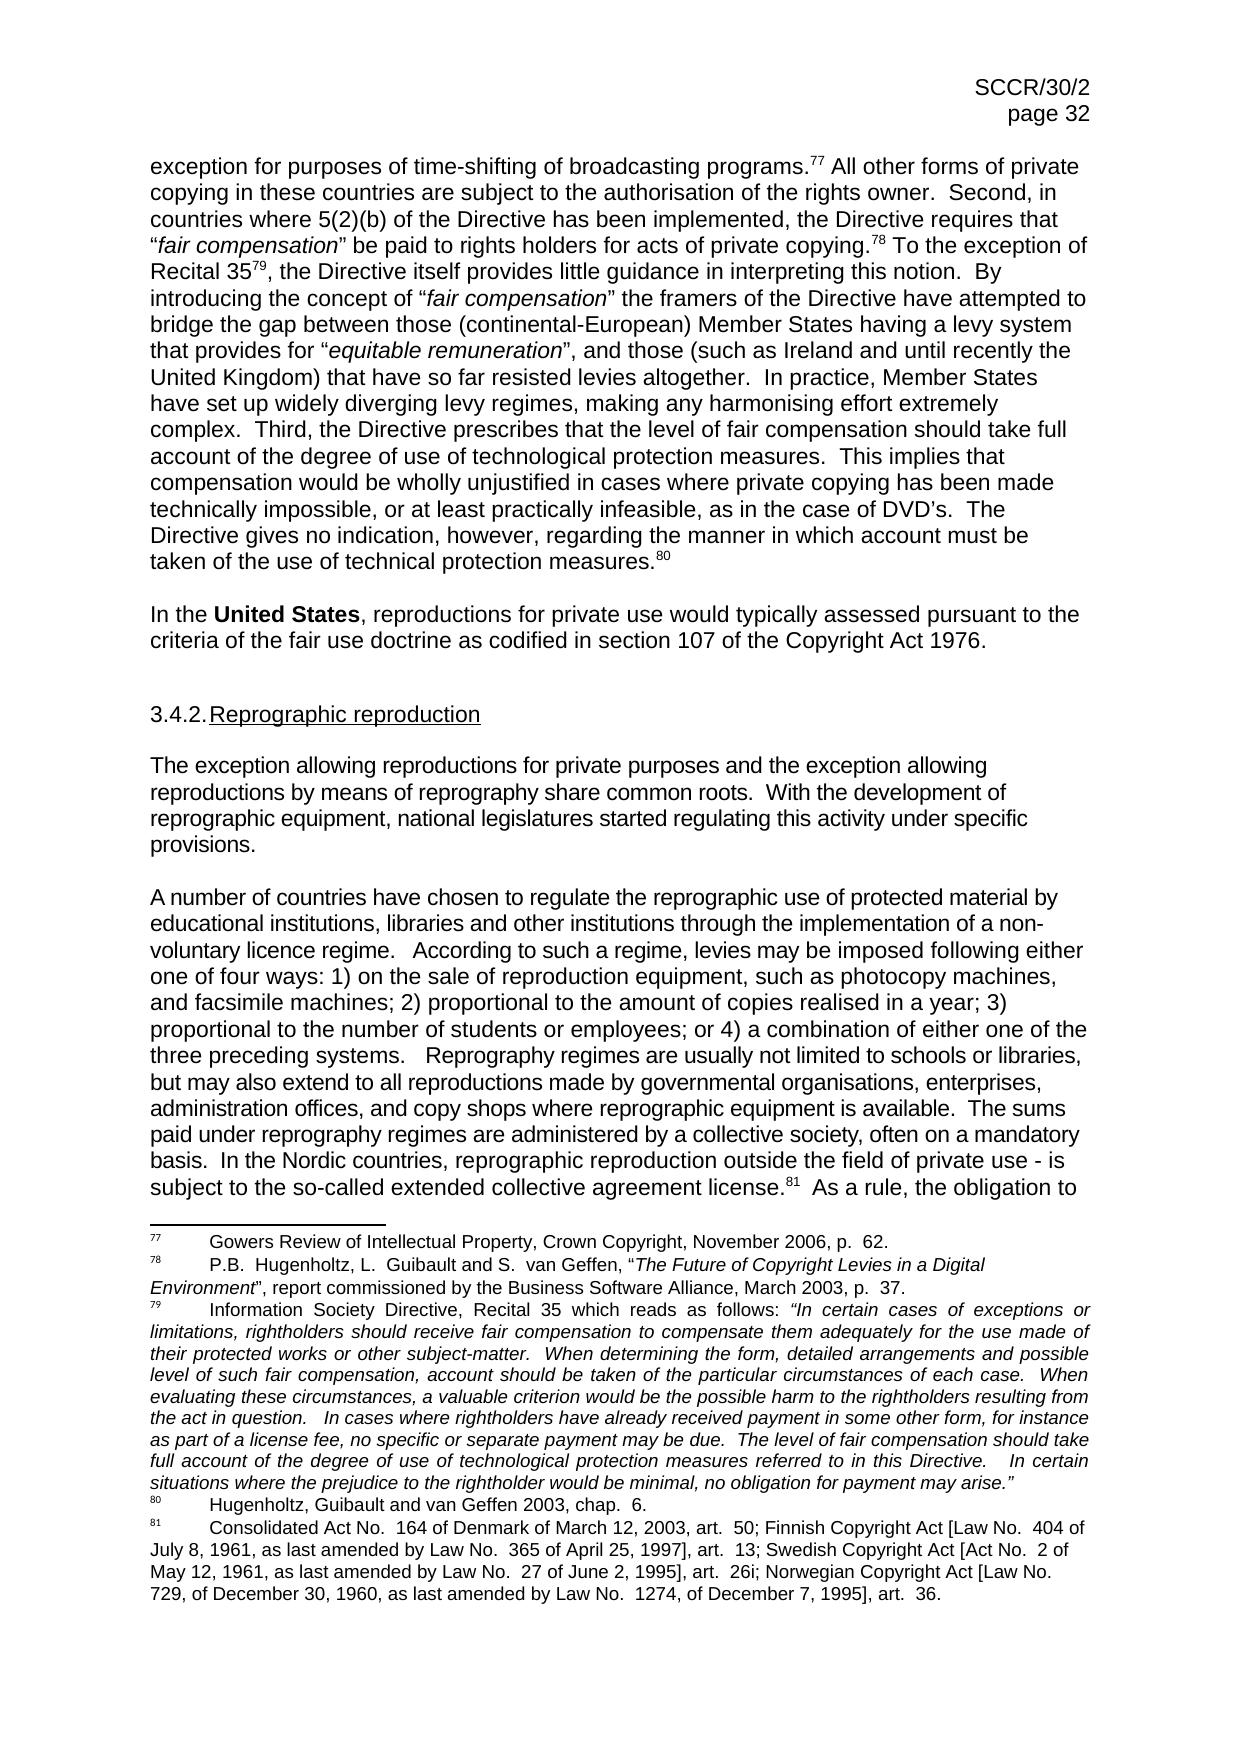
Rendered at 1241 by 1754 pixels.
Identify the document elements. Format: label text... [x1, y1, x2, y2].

text The exception allowing reproductions for private purposes and the exception allowing reproductions by means of reprography share common roots. With the development of reprographic equipment, national legislatures started regulating this activity under specific provisions. [150, 752, 1090, 858]
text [150, 153, 1090, 574]
subtitle Reprographic reproduction [150, 701, 1090, 727]
text In the United States, reproductions for private use would typically assessed pursuant to the criteria of the fair use doctrine as codified in section 107 of the Copyright Act 1976. [150, 601, 1090, 654]
text A number of countries have chosen to regulate the reprographic use of protected material by educational institutions, libraries and other institutions through the implementation of a non-voluntary licence regime. According to such a regime, levies may be imposed following either one of four ways: 1) on the sale of reproduction equipment, such as photocopy machines, and facsimile machines; 2) proportional to the amount of copies realised in a year; 3) proportional to the number of students or employees; or 4) a combination of either one of the three preceding systems. Reprography regimes are usually not limited to schools or libraries, but may also extend to all reproductions made by governmental organisations, enterprises, administration offices, and copy shops where reprographic equipment is available. The sums paid under reprography regimes are administered by a collective society, often on a mandatory basis. In the Nordic countries, reprographic reproduction outside the field of private use - is subject to the so-called extended collective agreement license. As a rule, the obligation to pay the remuneration imposed on reprographic equipment does not lie on the end-user, but rather on the manufacturers, importers, or acquirers of such devices. [150, 884, 1090, 1200]
